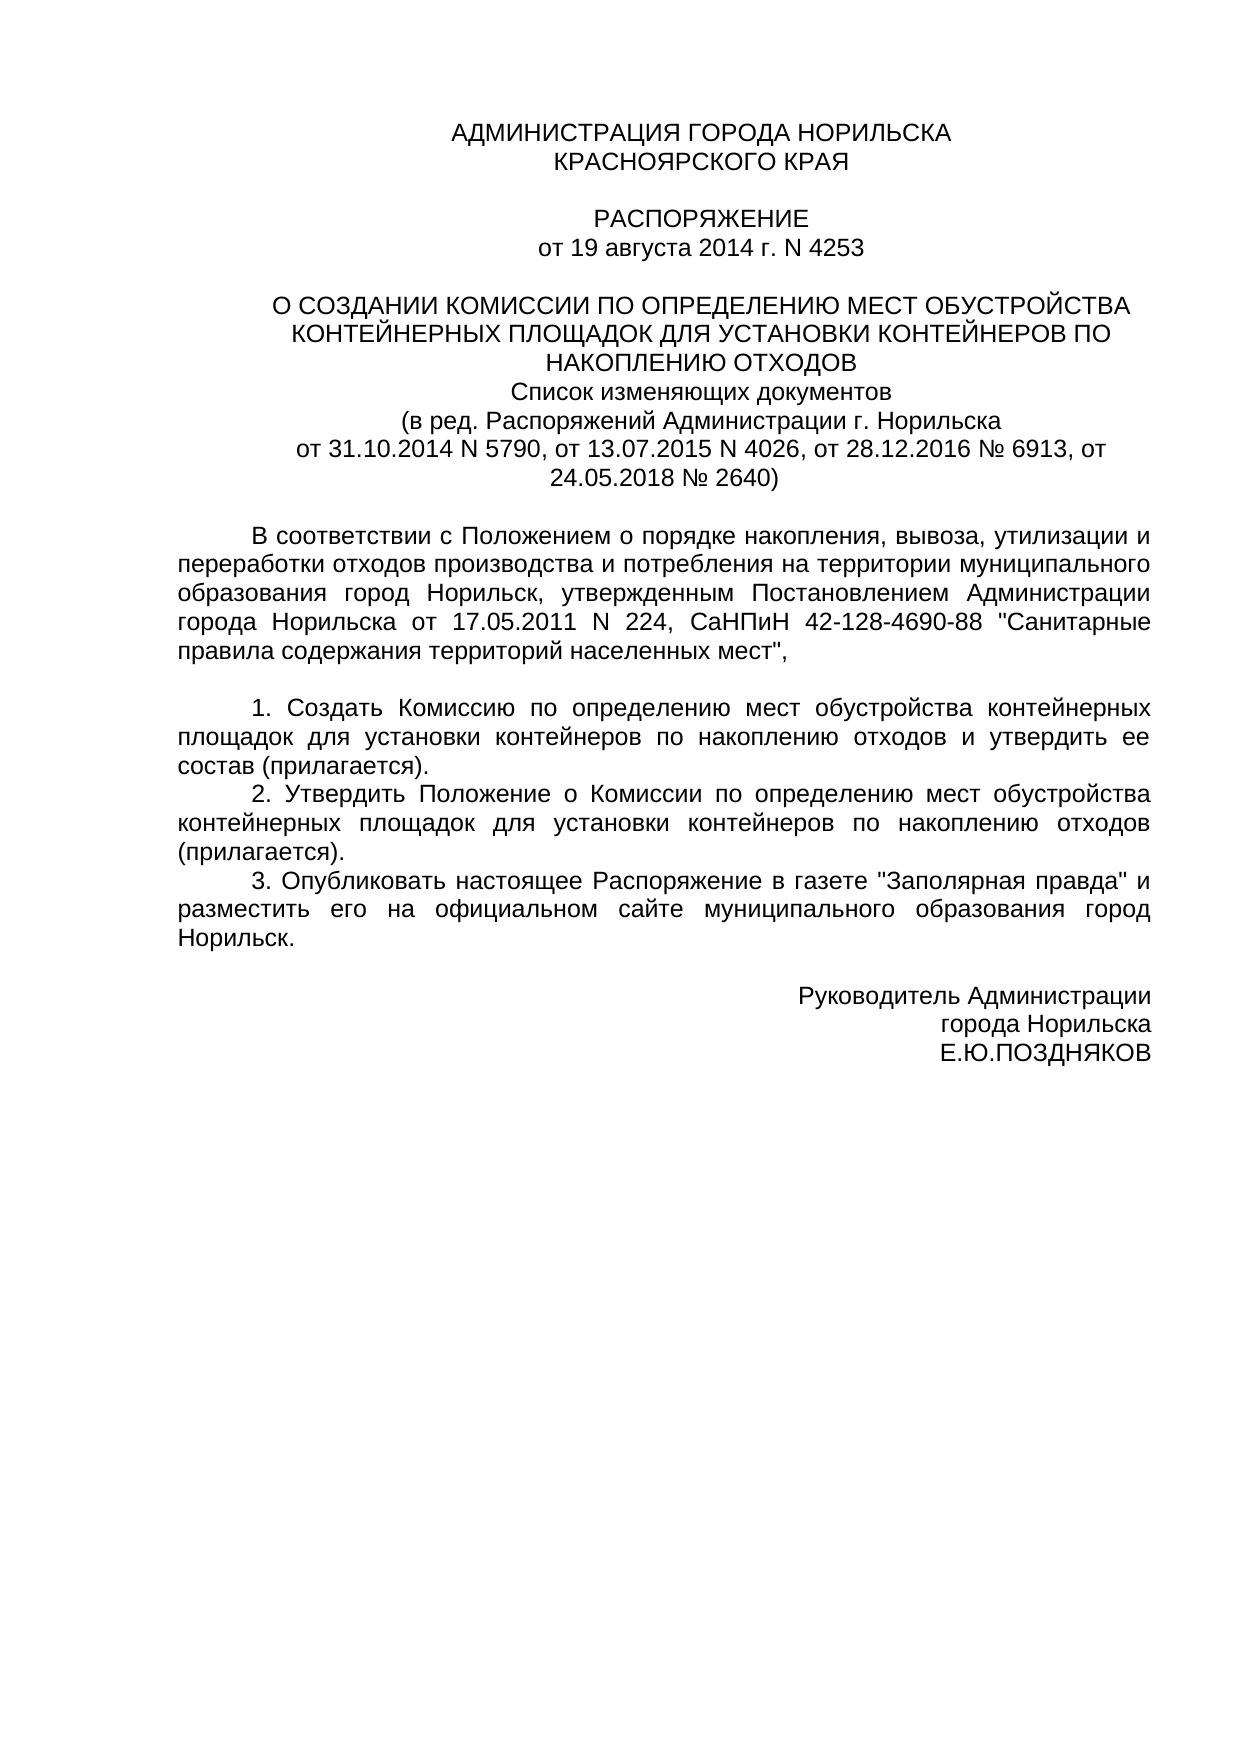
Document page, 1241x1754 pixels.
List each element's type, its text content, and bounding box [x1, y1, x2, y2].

text Список изменяющих документов [177, 377, 1152, 406]
text от 31.10.2014 N 5790, от 13.07.2015 N 4026, от 28.12.2016 № 6913, от 24.05.2018 № 2640) [177, 434, 1152, 492]
text В соответствии с Положением о порядке накопления, вывоза, утилизации и переработки отходов производства и потребления на территории муниципального образования город Норильск, утвержденным Постановлением Администрации города Норильска от 17.05.2011 N 224, СаНПиН 42-128-4690-88 "Санитарные правила содержания территорий населенных мест", [177, 521, 1152, 664]
title КОНТЕЙНЕРНЫХ ПЛОЩАДОК ДЛЯ УСТАНОВКИ КОНТЕЙНЕРОВ ПО [177, 319, 1152, 348]
title АДМИНИСТРАЦИЯ ГОРОДА НОРИЛЬСКА [177, 118, 1152, 147]
text 3. Опубликовать настоящее Распоряжение в газете "Заполярная правда" и разместить его на официальном сайте муниципального образования город Норильск. [177, 866, 1152, 952]
text 2. Утвердить Положение о Комиссии по определению мест обустройства контейнерных площадок для установки контейнеров по накоплению отходов (прилагается). [177, 779, 1152, 866]
text 1. Создать Комиссию по определению мест обустройства контейнерных площадок для установки контейнеров по накоплению отходов и утвердить ее состав (прилагается). [177, 693, 1152, 779]
title О СОЗДАНИИ КОМИССИИ ПО ОПРЕДЕЛЕНИЮ МЕСТ ОБУСТРОЙСТВА [177, 291, 1152, 319]
text города Норильска [177, 1009, 1152, 1038]
text Е.Ю.ПОЗДНЯКОВ [177, 1038, 1152, 1067]
text Руководитель Администрации [177, 981, 1152, 1009]
title НАКОПЛЕНИЮ ОТХОДОВ [177, 348, 1152, 377]
title от 19 августа 2014 г. N 4253 [177, 233, 1152, 262]
title РАСПОРЯЖЕНИЕ [177, 204, 1152, 233]
text (в ред. Распоряжений Администрации г. Норильска [177, 406, 1152, 434]
title КРАСНОЯРСКОГО КРАЯ [177, 147, 1152, 176]
